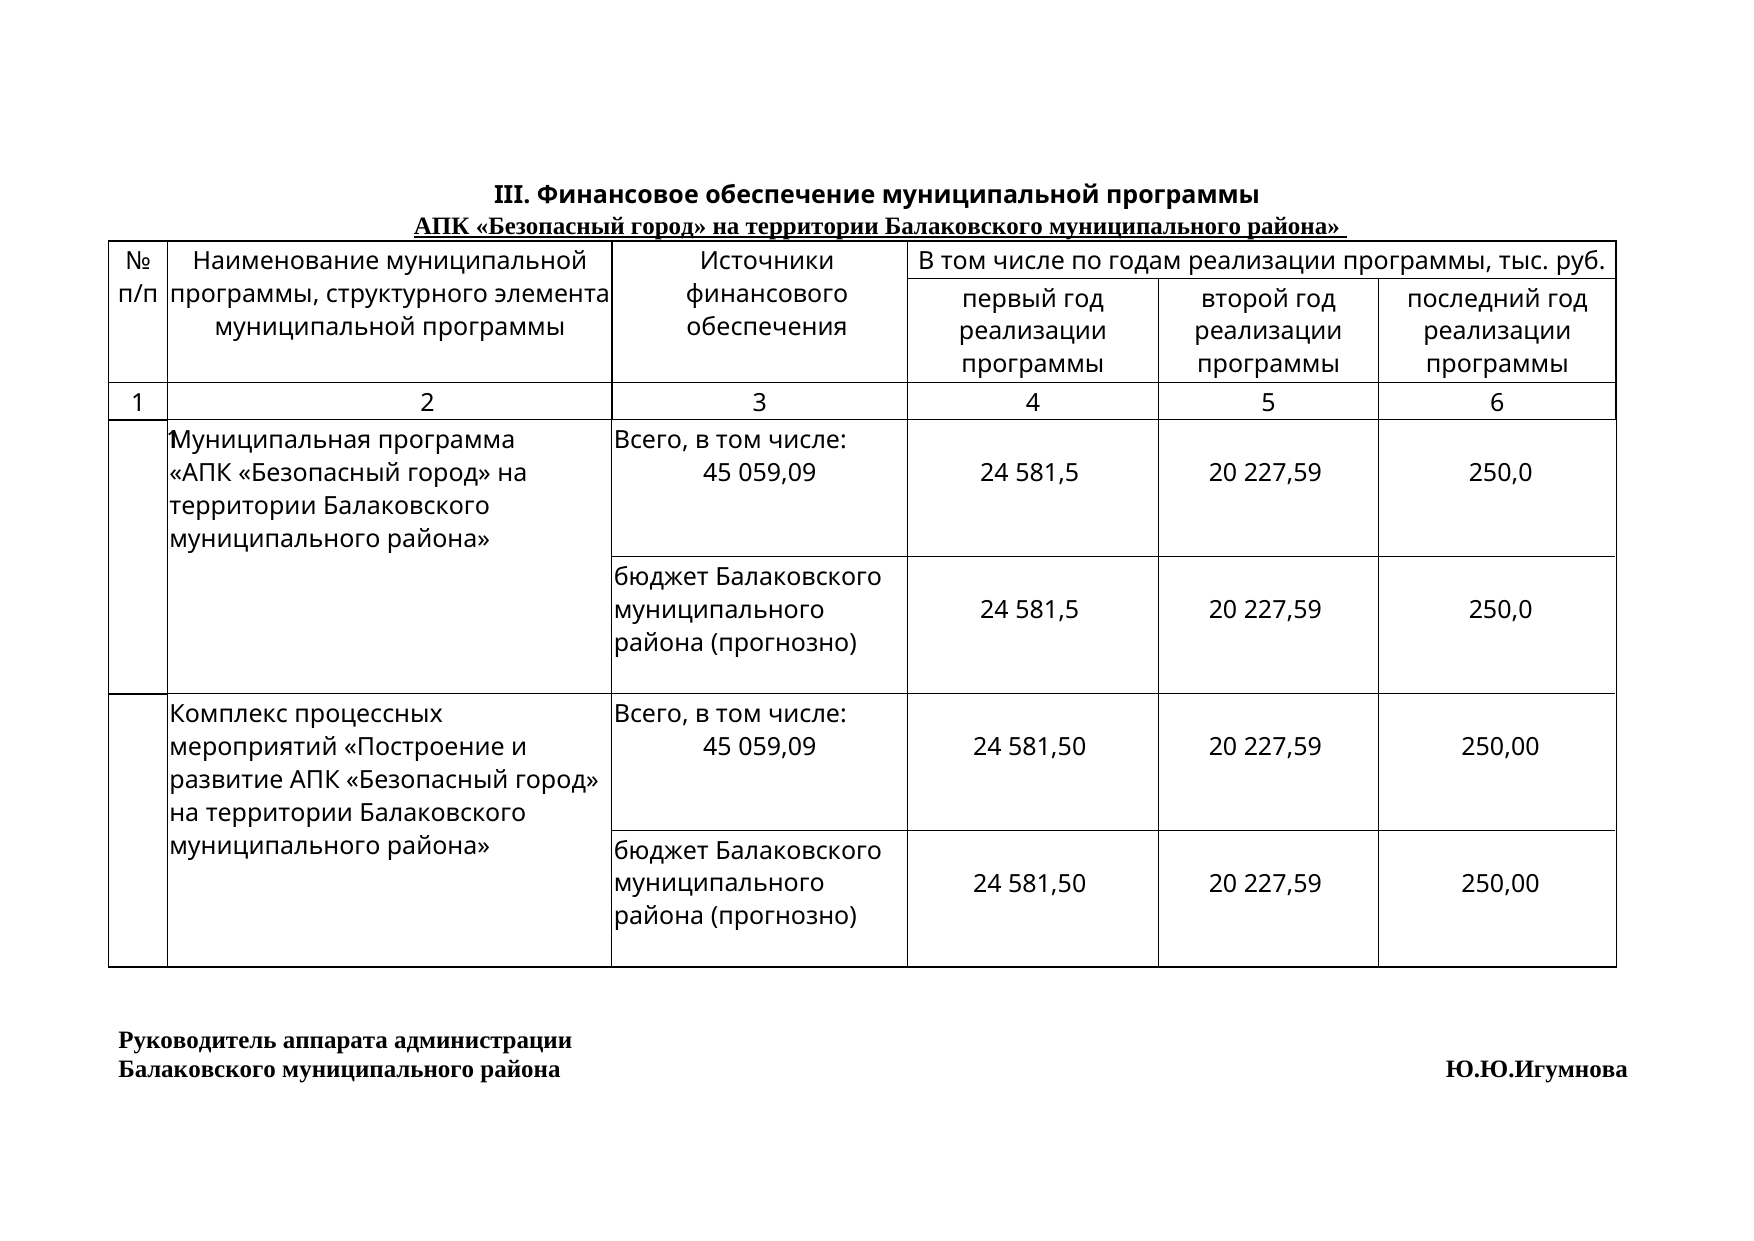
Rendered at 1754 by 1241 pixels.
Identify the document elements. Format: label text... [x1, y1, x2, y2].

table_cell бюджет Балаковского муниципального района (прогнозно) [612, 557, 907, 693]
table_cell второй год реализации программы [1159, 279, 1378, 382]
text АПК «Безопасный город» на территории Балаковского муниципального района» [118, 211, 1636, 240]
table_cell 20 227,59 [1159, 694, 1378, 830]
table_cell 3 [613, 383, 907, 419]
table_cell последний год реализации программы [1379, 279, 1615, 382]
table_cell 2 [168, 383, 611, 419]
table_cell 6 [1379, 383, 1615, 419]
table_cell 1 [109, 421, 167, 693]
table_cell 20 227,59 [1159, 831, 1378, 966]
table_cell 24 581,5 [908, 420, 1158, 556]
table_cell 20 227,59 [1159, 557, 1378, 693]
table_header № п/п [109, 242, 167, 382]
table_cell Муниципальная программа «АПК «Безопасный город» на территории Балаковского муниципального района» [168, 420, 611, 693]
table_cell 24 581,50 [908, 831, 1158, 966]
table_cell 24 581,5 [908, 557, 1158, 693]
text Руководитель аппарата администрации [118, 1025, 1636, 1054]
table_header В том числе по годам реализации программы, тыс. руб. [908, 242, 1615, 278]
table_header Наименование муниципальной программы, структурного элемента муниципальной программы [168, 242, 611, 382]
table_cell 24 581,50 [908, 694, 1158, 830]
text III. Финансовое обеспечение муниципальной программы [118, 177, 1636, 211]
table_header Источники финансового обеспечения [613, 242, 907, 382]
table_cell 250,0 [1379, 556, 1616, 693]
table_cell 250,00 [1379, 693, 1616, 830]
table_cell 250,00 [1379, 830, 1616, 966]
text Балаковского муниципального района Ю.Ю.Игумнова [118, 1054, 1636, 1082]
table_cell Всего, в том числе: 45 059,09 [612, 694, 907, 830]
table_cell бюджет Балаковского муниципального района (прогнозно) [612, 831, 907, 966]
table_cell 20 227,59 [1159, 420, 1378, 556]
table_cell первый год реализации программы [908, 279, 1158, 382]
table_cell 250,0 [1379, 420, 1616, 556]
table_cell Комплекс процессных мероприятий «Построение и развитие АПК «Безопасный город» на территории Балаковского муниципального района» [168, 694, 611, 966]
table_cell 5 [1159, 383, 1378, 419]
table_cell 1 [109, 383, 167, 419]
table_cell Всего, в том числе: 45 059,09 [612, 420, 907, 556]
table_cell 4 [908, 383, 1158, 419]
table_cell [109, 695, 167, 966]
